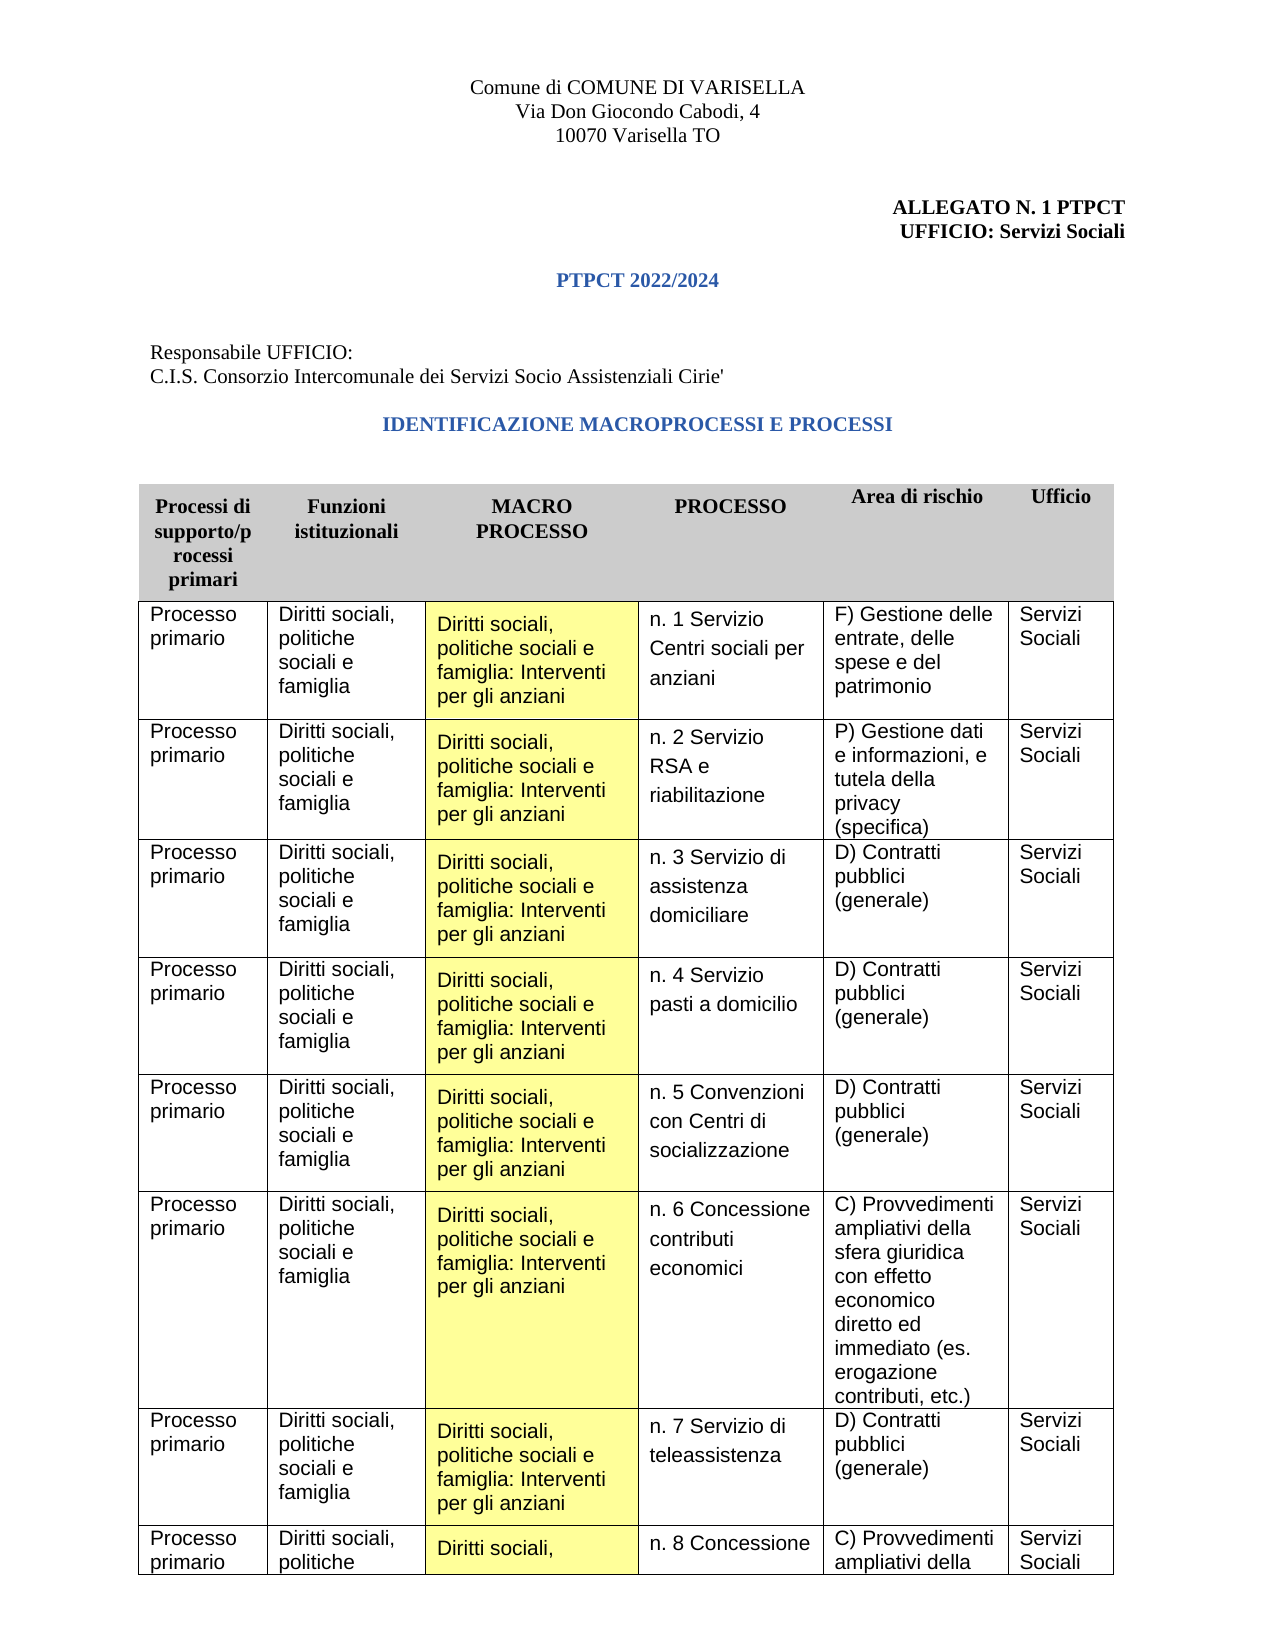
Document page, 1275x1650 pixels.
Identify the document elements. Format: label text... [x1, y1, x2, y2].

table_cell Servizi Sociali [1009, 602, 1113, 718]
table_cell D) Contratti pubblici (generale) [824, 840, 1008, 956]
table_cell n. 3 Servizio di assistenza domiciliare [639, 840, 823, 956]
table_cell Diritti sociali, politiche sociali e famiglia: Interventi per gli anziani [426, 958, 638, 1074]
text 10070 Varisella TO [150, 123, 1125, 147]
table_cell Processo primario [139, 840, 267, 956]
table_cell Servizi Sociali [1009, 1192, 1113, 1408]
table_cell Processo primario [139, 1526, 267, 1574]
text ALLEGATO N. 1 PTPCT [150, 195, 1125, 219]
table_cell Diritti sociali, politiche sociali e famiglia: Interventi per gli anziani [426, 602, 638, 718]
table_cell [426, 1526, 638, 1574]
table_header Processi di supporto/processi primari [139, 484, 267, 601]
table_cell Processo primario [139, 1409, 267, 1525]
table_cell Processo primario [139, 720, 267, 839]
table_cell Diritti sociali, politiche sociali e famiglia [268, 720, 425, 839]
table_cell Processo primario [139, 958, 267, 1074]
table_cell Diritti sociali, politiche sociali e famiglia [268, 1192, 425, 1408]
table_header Ufficio [1008, 484, 1114, 601]
text Responsabile UFFICIO: [150, 340, 1125, 364]
table_cell Diritti sociali, politiche sociali e famiglia: Interventi per gli anziani [426, 1192, 638, 1408]
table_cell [268, 1526, 425, 1574]
table_cell F) Gestione delle entrate, delle spese e del patrimonio [824, 602, 1008, 718]
table_cell Servizi Sociali [1009, 1075, 1113, 1191]
table_cell Servizi Sociali [1009, 1409, 1113, 1525]
table_cell Diritti sociali, politiche sociali e famiglia: Interventi per gli anziani [426, 840, 638, 956]
table_cell Diritti sociali, politiche sociali e famiglia [268, 1075, 425, 1191]
text C.I.S. Consorzio Intercomunale dei Servizi Socio Assistenziali Cirie' [150, 364, 1125, 388]
table_cell C) Provvedimenti ampliativi della sfera giuridica con effetto economico diretto ed immediato (es. erogazione contributi, etc.) [824, 1192, 1008, 1408]
table_cell D) Contratti pubblici (generale) [824, 1409, 1008, 1525]
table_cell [268, 1409, 425, 1525]
table_cell n. 1 Servizio Centri sociali per anziani [639, 602, 823, 718]
table_cell n. 7 Servizio di teleassistenza [639, 1409, 823, 1525]
table_cell Diritti sociali, politiche sociali e famiglia: Interventi per gli anziani [426, 1075, 638, 1191]
table_cell Servizi Sociali [1009, 1526, 1113, 1574]
table_cell Servizi Sociali [1009, 958, 1113, 1074]
text Comune di COMUNE DI VARISELLA [150, 75, 1125, 99]
table_header Funzioni istituzionali [267, 484, 426, 601]
table_header PROCESSO [638, 484, 823, 601]
table_cell n. 2 Servizio RSA e riabilitazione [639, 720, 823, 839]
table_cell Diritti sociali, politiche sociali e famiglia [268, 840, 425, 956]
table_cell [824, 1526, 1008, 1574]
text IDENTIFICAZIONE MACROPROCESSI E PROCESSI [150, 412, 1125, 436]
table_cell Processo primario [139, 602, 267, 718]
table_cell Servizi Sociali [1009, 840, 1113, 956]
table_cell Diritti sociali, politiche sociali e famiglia: Interventi per gli anziani [426, 720, 638, 839]
table_cell n. 5 Convenzioni con Centri di socializzazione [639, 1075, 823, 1191]
table_cell D) Contratti pubblici (generale) [824, 1075, 1008, 1191]
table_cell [639, 1526, 823, 1574]
table_cell Diritti sociali, politiche sociali e famiglia [268, 958, 425, 1074]
table_cell P) Gestione dati e informazioni, e tutela della privacy (specifica) [824, 720, 1008, 839]
table_header Area di rischio [823, 484, 1008, 601]
table_cell Diritti sociali, politiche sociali e famiglia [268, 602, 425, 718]
text UFFICIO: Servizi Sociali [150, 219, 1125, 243]
table_cell n. 6 Concessione contributi economici [639, 1192, 823, 1408]
text PTPCT 2022/2024 [150, 267, 1125, 292]
table_cell n. 4 Servizio pasti a domicilio [639, 958, 823, 1074]
table_cell Processo primario [139, 1192, 267, 1408]
text Via Don Giocondo Cabodi, 4 [150, 99, 1125, 123]
table_cell Servizi Sociali [1009, 720, 1113, 839]
table_cell Processo primario [139, 1075, 267, 1191]
table_cell D) Contratti pubblici (generale) [824, 958, 1008, 1074]
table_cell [426, 1409, 638, 1525]
table_header MACRO PROCESSO [426, 484, 638, 601]
